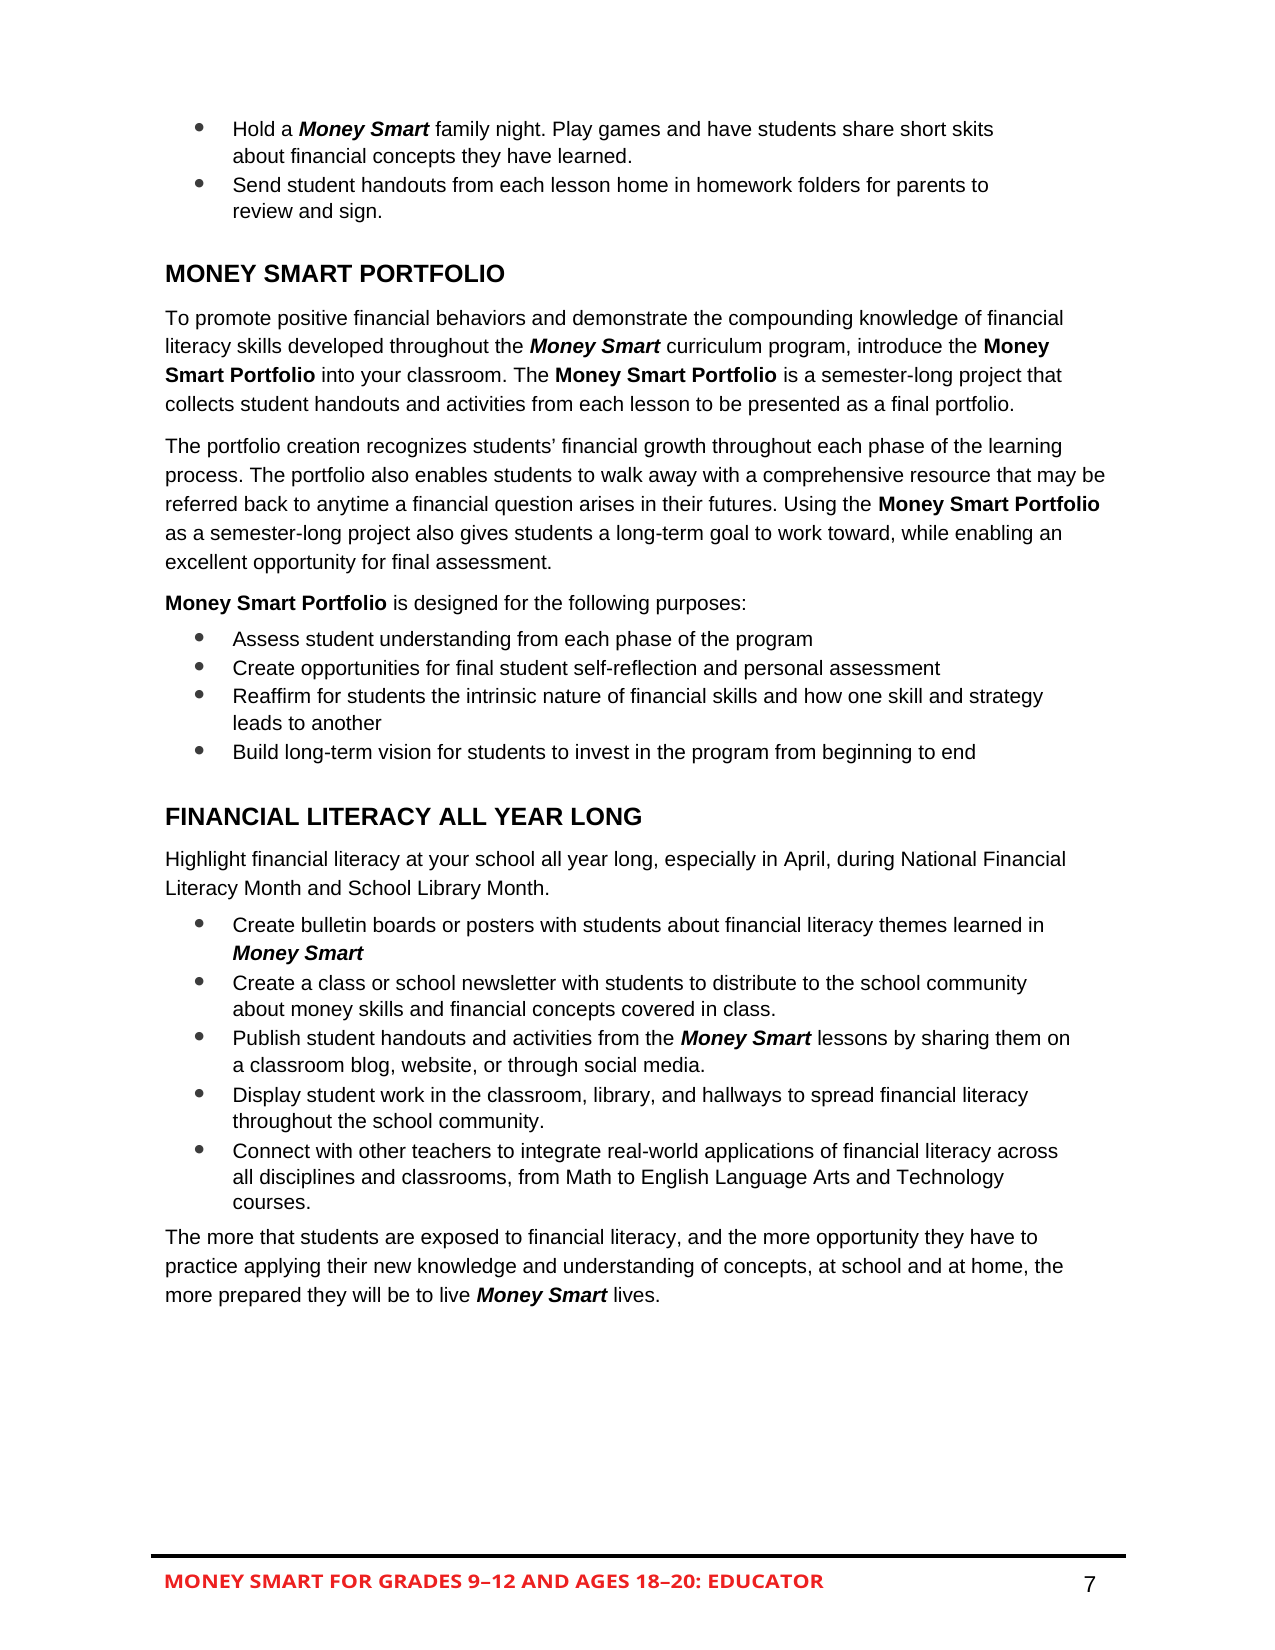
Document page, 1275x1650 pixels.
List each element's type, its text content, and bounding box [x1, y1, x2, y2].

subtitle FINANCIAL LITERACY ALL YEAR LONG [165, 802, 1105, 830]
text Highlight financial literacy at your school all year long, especially in April, during National Financial Literacy Month and School Library Month. [165, 847, 1105, 900]
list Send student handouts from each lesson home in homework folders for parents to review and sign. [195, 173, 1053, 223]
subtitle MONEY SMART PORTFOLIO [165, 259, 1105, 288]
list Create bulletin boards or posters with students about financial literacy themes learned in [195, 913, 1139, 938]
list Build long-term vision for students to invest in the program from beginning to end [195, 740, 1139, 765]
list Create opportunities for final student self-reflection and personal assessment [195, 656, 1139, 681]
text The portfolio creation recognizes students’ financial growth throughout each phase of the learning process. The portfolio also enables students to walk away with a comprehensive resource that may be referred back to anytime a financial question arises in their futures. Using the Money Smart Portfolio as a semester-long project also gives students a long-term goal to work toward, while enabling an excellent opportunity for final assessment. [165, 434, 1108, 573]
list Create a class or school newsletter with students to distribute to the school community about money skills and financial concepts covered in class. [195, 971, 1082, 1021]
list Publish student handouts and activities from the Money Smart lessons by sharing them on a classroom blog, website, or through social media. [195, 1026, 1085, 1077]
list Reaffirm for students the intrinsic nature of financial skills and how one skill and strategy leads to another [195, 684, 1096, 735]
list Connect with other teachers to integrate real-world applications of financial literacy across all disciplines and classrooms, from Math to English Language Arts and Technology courses. [195, 1138, 1083, 1214]
text Money Smart Portfolio is designed for the following purposes: [165, 591, 1105, 615]
list Assess student understanding from each phase of the program [195, 627, 1139, 652]
text Money Smart [232, 940, 1105, 964]
list Hold a Money Smart family night. Play games and have students share short skits about financial concepts they have learned. [195, 117, 1048, 167]
text The more that students are exposed to financial literacy, and the more opportunity they have to practice applying their new knowledge and understanding of concepts, at school and at home, the more prepared they will be to live Money Smart lives. [165, 1225, 1105, 1307]
list Display student work in the classroom, library, and hallways to spread financial literacy throughout the school community. [195, 1082, 1029, 1133]
text To promote positive financial behaviors and demonstrate the compounding knowledge of financial literacy skills developed throughout the Money Smart curriculum program, introduce the Money Smart Portfolio into your classroom. The Money Smart Portfolio is a semester-long project that collects student handouts and activities from each lesson to be presented as a final portfolio. [165, 305, 1067, 416]
